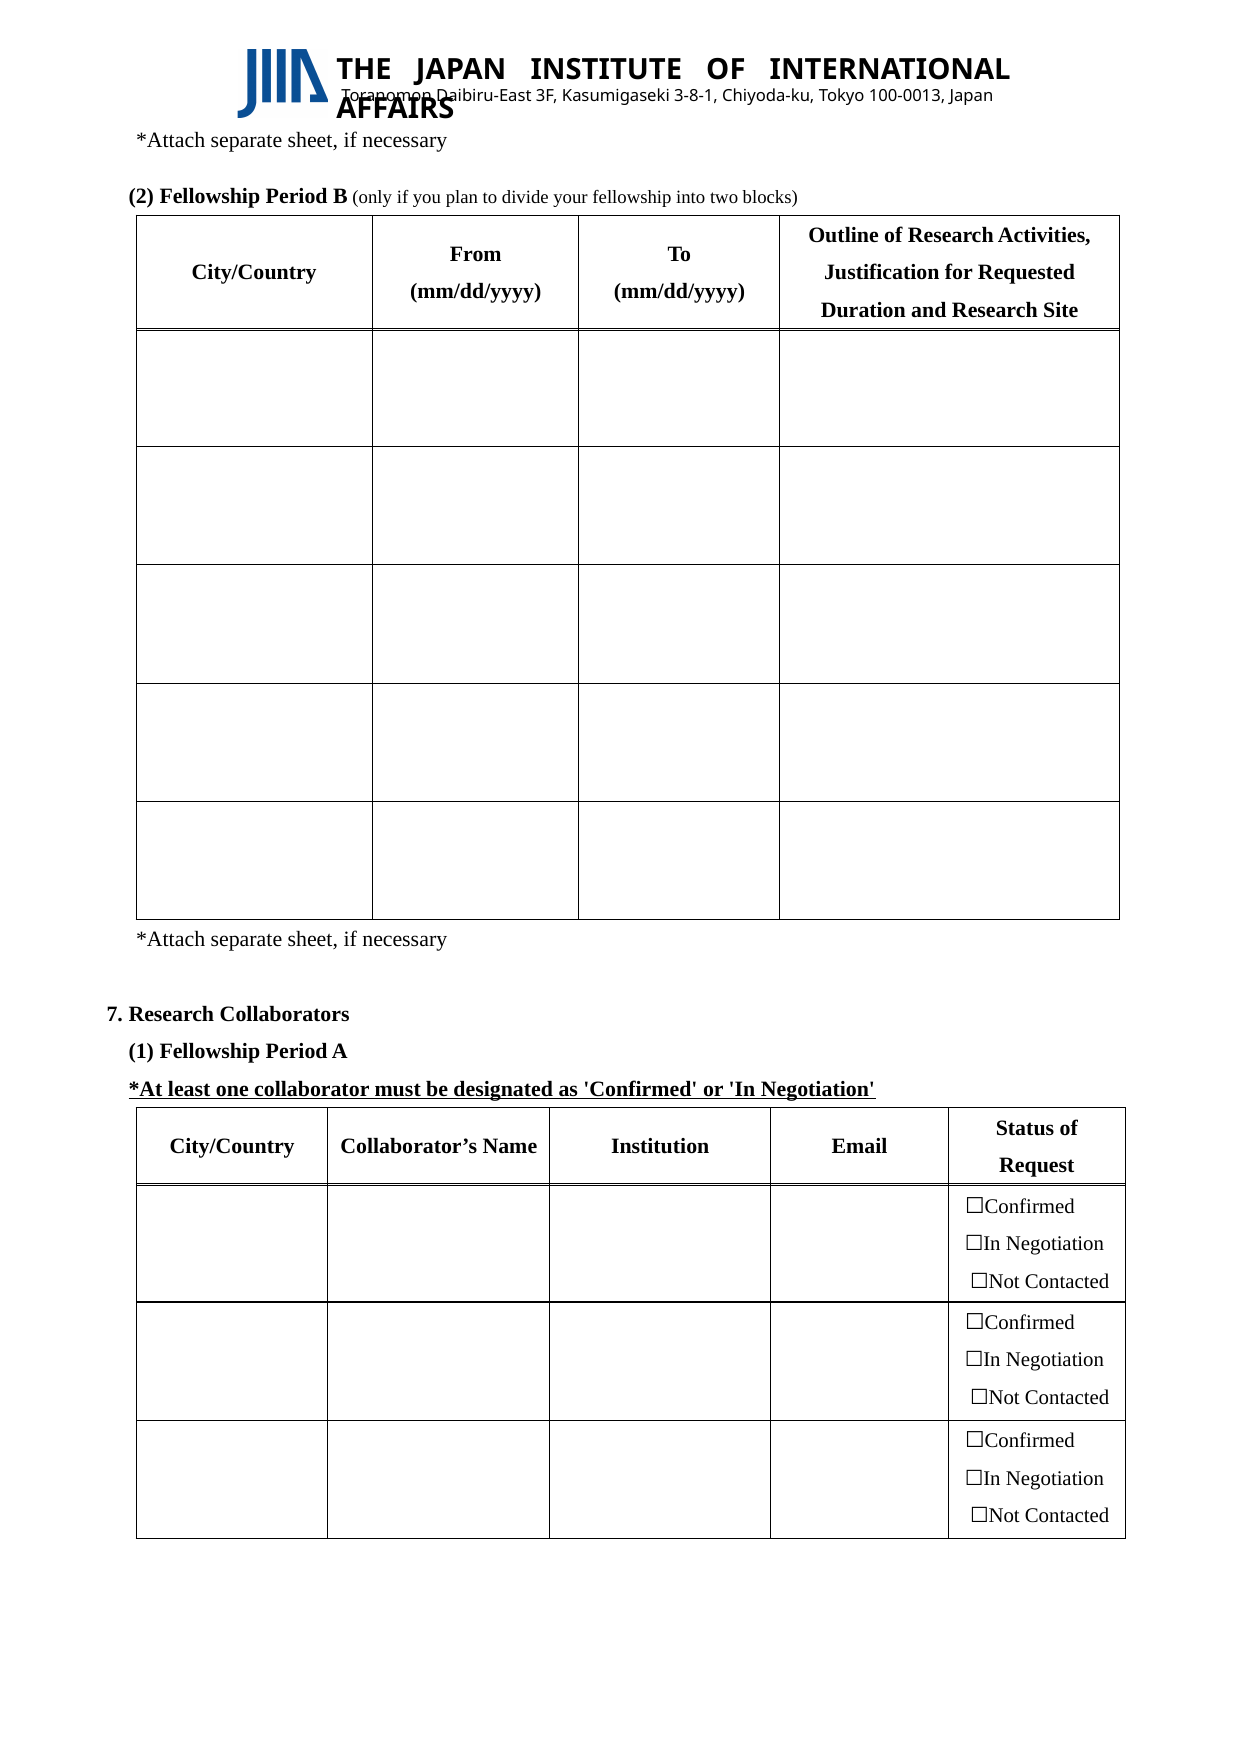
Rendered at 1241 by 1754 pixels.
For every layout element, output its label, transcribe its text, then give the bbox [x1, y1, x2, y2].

text *Attach separate sheet, if necessary [136, 920, 1134, 957]
table_header City/Country [137, 1108, 327, 1183]
table_cell [780, 565, 1119, 682]
table_cell [373, 565, 578, 682]
text 7. Research Collaborators [106, 995, 1134, 1032]
table_cell [137, 802, 372, 919]
table_cell [579, 447, 779, 564]
table_cell [328, 1421, 549, 1538]
table_cell [771, 1186, 948, 1301]
table_cell [579, 802, 779, 919]
table_cell Confirmed In Negotiation Not Contacted [949, 1186, 1125, 1301]
table_cell [373, 802, 578, 919]
table_cell [373, 684, 578, 801]
table_cell Confirmed In Negotiation Not Contacted [949, 1303, 1125, 1419]
table_header Outline of Research Activities, Justification for Requested Duration and Research Site [780, 216, 1119, 328]
table_cell [780, 331, 1119, 446]
table_cell [780, 447, 1119, 564]
table_cell [579, 684, 779, 801]
table_header Institution [550, 1108, 770, 1183]
table_cell [780, 684, 1119, 801]
table_cell [137, 1421, 327, 1538]
table_cell [771, 1421, 948, 1538]
table_cell [137, 565, 372, 682]
text (2) Fellowship Period B (only if you plan to divide your fellowship into two blocks) [106, 177, 1134, 214]
table_cell [550, 1186, 770, 1301]
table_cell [949, 1421, 1125, 1538]
table_cell [579, 565, 779, 682]
table_cell [780, 802, 1119, 919]
table_cell [373, 331, 578, 446]
table_cell [771, 1303, 948, 1419]
table_cell [373, 447, 578, 564]
table_cell [137, 1303, 327, 1419]
table_cell [328, 1303, 549, 1419]
table_cell [137, 684, 372, 801]
table_cell [137, 1186, 327, 1301]
table_cell [550, 1303, 770, 1419]
table_header Status of Request [949, 1108, 1125, 1183]
table_cell [579, 331, 779, 446]
table_header Collaborator’s Name [328, 1108, 549, 1183]
table_header City/Country [137, 216, 372, 328]
table_cell [328, 1186, 549, 1301]
table_header Email [771, 1108, 948, 1183]
text (1) Fellowship Period A [106, 1032, 1134, 1070]
table_cell [550, 1421, 770, 1538]
table_cell [137, 331, 372, 446]
picture [237, 49, 328, 118]
table_header To (mm/dd/yyyy) [579, 216, 779, 328]
table_cell [137, 447, 372, 564]
text *Attach separate sheet, if necessary [136, 121, 1134, 158]
text *At least one collaborator must be designated as 'Confirmed' or 'In Negotiation' [106, 1070, 1134, 1107]
table_header From (mm/dd/yyyy) [373, 216, 578, 328]
